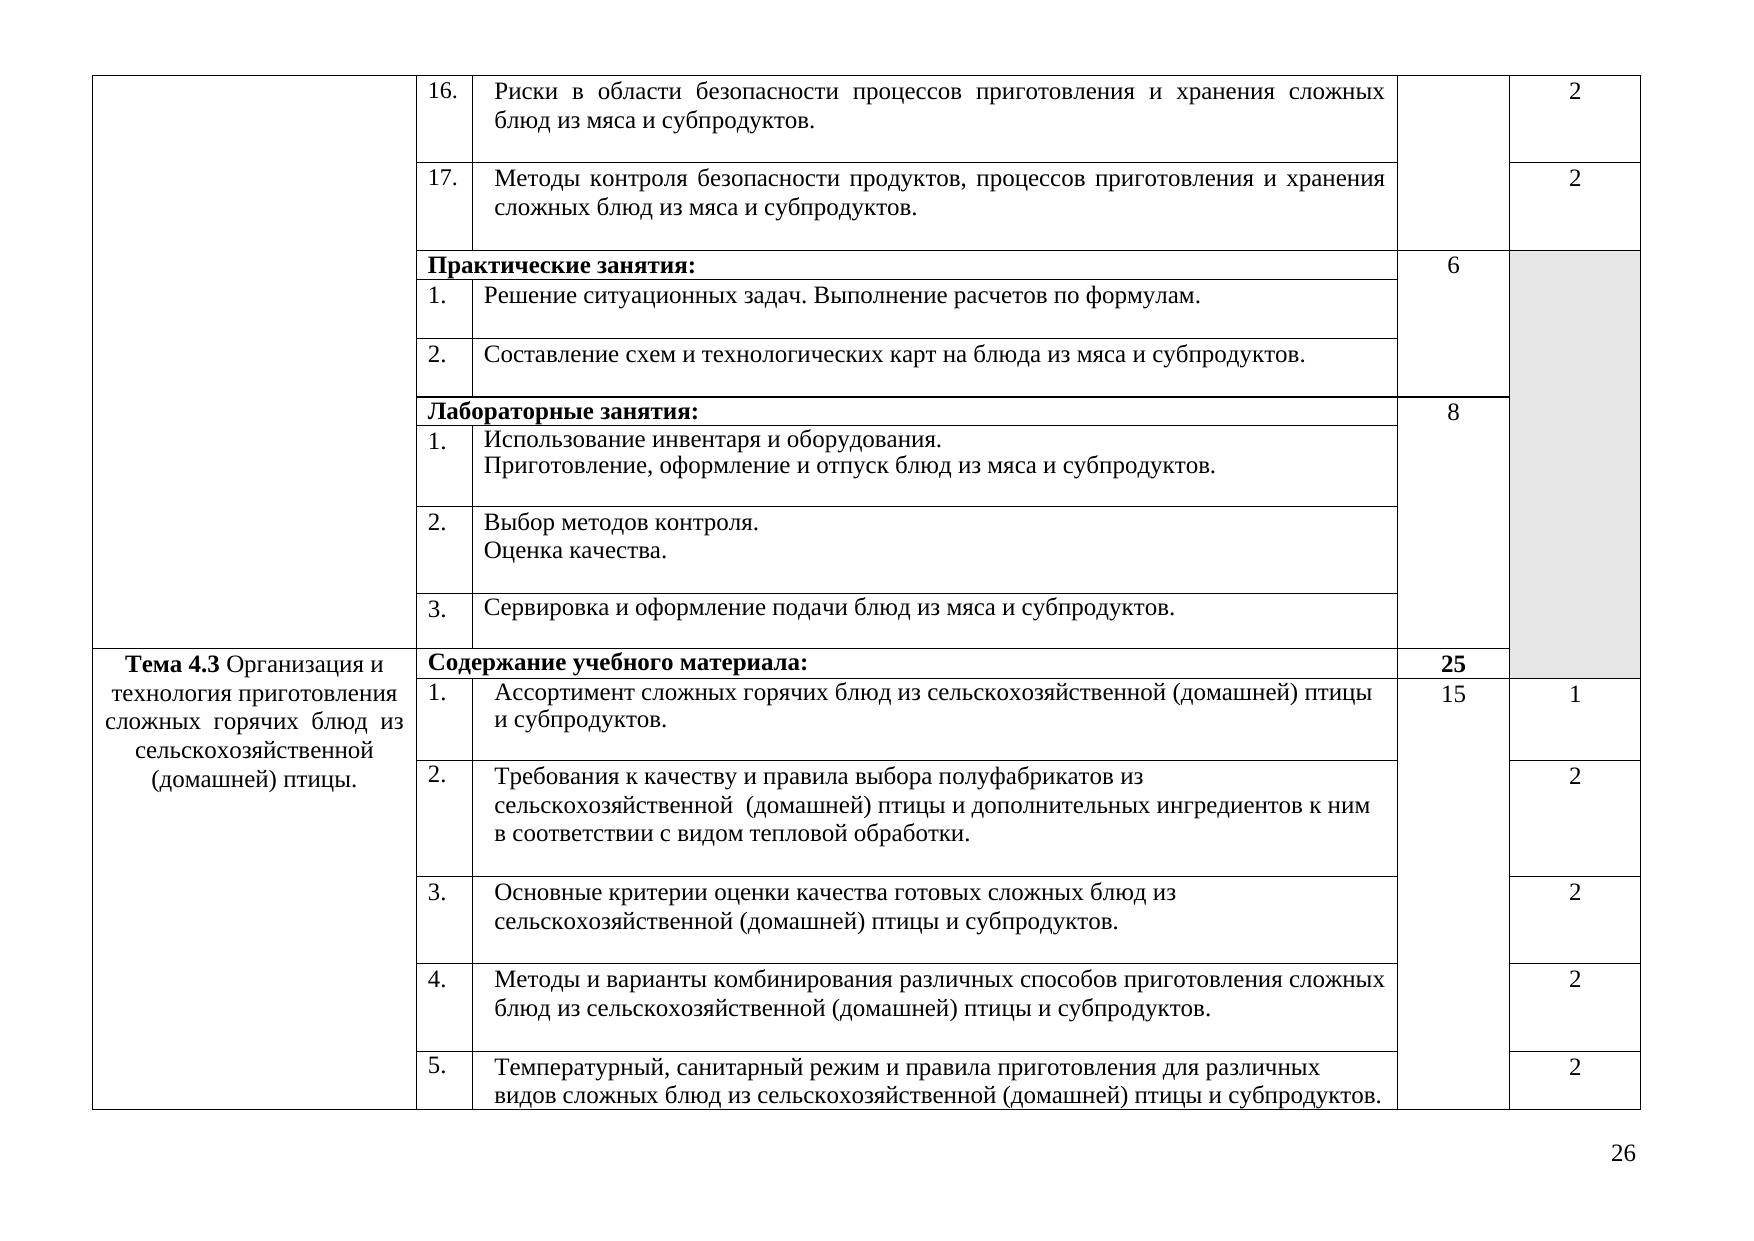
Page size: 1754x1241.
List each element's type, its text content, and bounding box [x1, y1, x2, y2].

table_cell 15 [1398, 679, 1509, 1109]
table_cell 2 [1510, 1052, 1640, 1109]
table_cell 2. [417, 339, 472, 396]
table_cell Выбор методов контроля. Оценка качества. [473, 507, 1397, 593]
table_cell 1. [417, 679, 472, 760]
table_cell 2 [1510, 964, 1640, 1051]
table_cell Тема 4.3 Организация и технология приготовления сложных горячих блюд из сельскохозяйственной (домашней) птицы. [93, 649, 416, 1109]
table_cell Использование инвентаря и оборудования. Приготовление, оформление и отпуск блюд из мяса и субпродуктов. [473, 426, 1397, 506]
table_cell Составление схем и технологических карт на блюда из мяса и субпродуктов. [473, 339, 1397, 396]
table_cell 1 [1510, 679, 1640, 760]
table_cell [1510, 251, 1640, 678]
table_cell 2. [417, 507, 472, 593]
table_cell 2 [1510, 76, 1640, 162]
table_cell 3. [417, 877, 472, 963]
table_cell 8 [1398, 398, 1509, 648]
table_cell 4. [417, 964, 472, 1051]
table_cell Методы контроля безопасности продуктов, процессов приготовления и хранения сложных блюд из мяса и субпродуктов. [473, 163, 1397, 249]
table_cell 2. [417, 761, 472, 876]
table_cell Решение ситуационных задач. Выполнение расчетов по формулам. [473, 280, 1397, 338]
table_cell Ассортимент сложных горячих блюд из сельскохозяйственной (домашней) птицы и субпродуктов. [473, 679, 1397, 760]
table_cell 1. [417, 426, 472, 506]
table_cell 2 [1510, 877, 1640, 963]
table_cell 2 [1510, 163, 1640, 249]
table_cell Содержание учебного материала: [417, 649, 1397, 678]
table_cell 5. [417, 1052, 472, 1109]
table_cell Основные критерии оценки качества готовых сложных блюд из сельскохозяйственной (домашней) птицы и субпродуктов. [473, 877, 1397, 963]
table_cell Риски в области безопасности процессов приготовления и хранения сложных блюд из мяса и субпродуктов. [473, 76, 1397, 162]
table_cell Практические занятия: [417, 251, 1397, 279]
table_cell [473, 1052, 1397, 1109]
table_cell 16. [417, 76, 472, 162]
table_cell 6 [1398, 251, 1509, 396]
table_cell Лабораторные занятия: [417, 398, 1397, 425]
table_cell 17. [417, 163, 472, 249]
table_cell Методы и варианты комбинирования различных способов приготовления сложных блюд из сельскохозяйственной (домашней) птицы и субпродуктов. [473, 964, 1397, 1051]
table_cell 25 [1398, 649, 1509, 678]
table_cell 1. [417, 280, 472, 338]
table_cell Требования к качеству и правила выбора полуфабрикатов из сельскохозяйственной (домашней) птицы и дополнительных ингредиентов к ним в соответствии с видом тепловой обработки. [473, 761, 1397, 876]
table_cell 3. [417, 594, 472, 648]
table_cell 2 [1510, 761, 1640, 876]
table_cell Сервировка и оформление подачи блюд из мяса и субпродуктов. [473, 594, 1397, 648]
